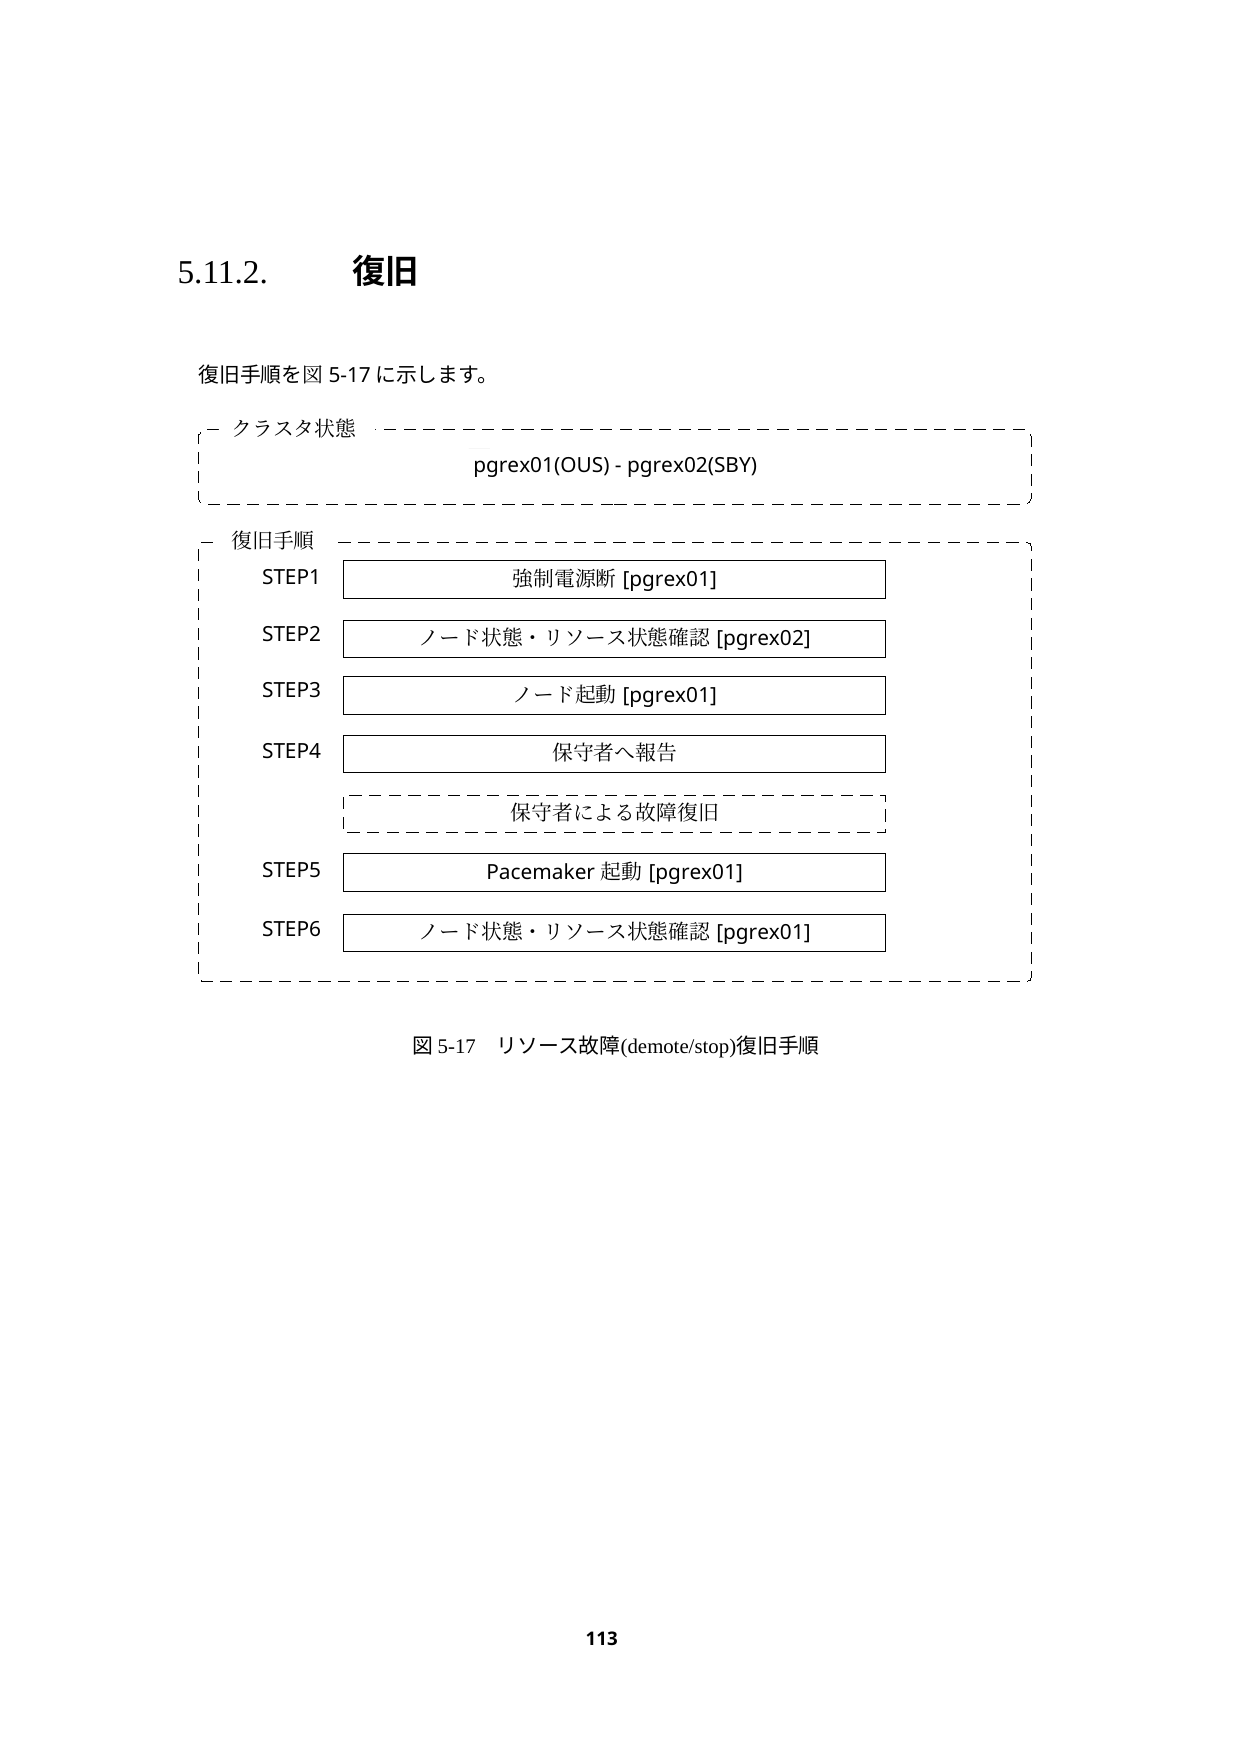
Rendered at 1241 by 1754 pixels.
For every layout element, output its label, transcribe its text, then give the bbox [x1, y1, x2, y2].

subtitle 復旧 [177, 232, 1063, 307]
